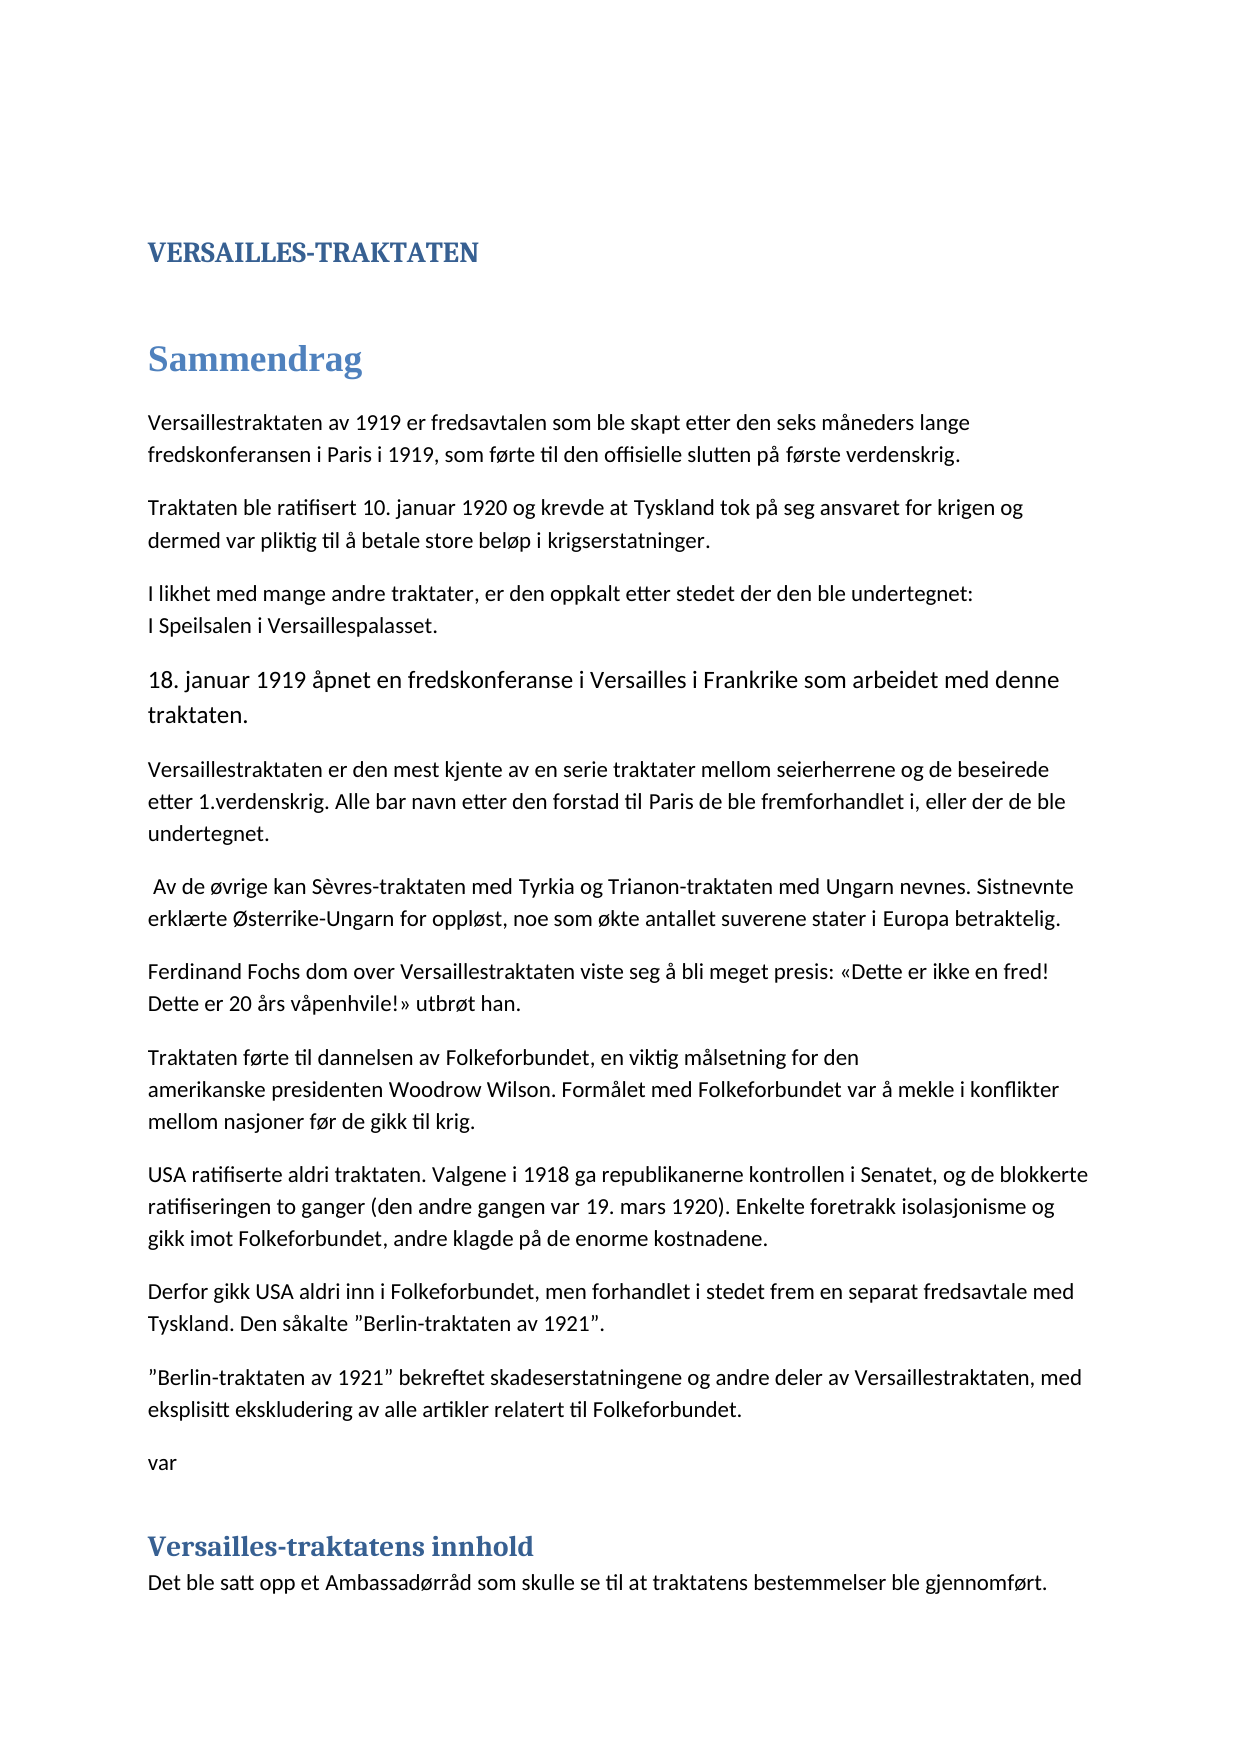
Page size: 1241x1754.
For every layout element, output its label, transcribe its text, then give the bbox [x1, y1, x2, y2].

text Traktaten ble ratifisert 10. januar 1920 og krevde at Tyskland tok på seg ansvaret for krigen og dermed var pliktig til å betale store beløp i krigserstatninger. [148, 493, 1093, 554]
subtitle Versailles-traktatens innhold [148, 1530, 1093, 1563]
text Det ble satt opp et Ambassadørråd som skulle se til at traktatens bestemmelser ble gjennomført. [148, 1568, 1093, 1597]
text Ferdinand Fochs dom over Versaillestraktaten viste seg å bli meget presis: «Dette er ikke en fred! Dette er 20 års våpenhvile!» utbrøt han. [148, 957, 1093, 1018]
text Versaillestraktaten av 1919 er fredsavtalen som ble skapt etter den seks måneders lange fredskonferansen i Paris i 1919, som førte til den offisielle slutten på første verdenskrig. [148, 408, 1093, 468]
text var [148, 1448, 1093, 1476]
subtitle Sammendrag [148, 336, 1093, 379]
text 18. januar 1919 åpnet en fredskonferanse i Versailles i Frankrike som arbeidet med denne traktaten. [148, 664, 1093, 729]
text USA ratifiserte aldri traktaten. Valgene i 1918 ga republikanerne kontrollen i Senatet, og de blokkerte ratifiseringen to ganger (den andre gangen var 19. mars 1920). Enkelte foretrakk isolasjonisme og gikk imot Folkeforbundet, andre klagde på de enorme kostnadene. [148, 1160, 1093, 1252]
text Versaillestraktaten er den mest kjente av en serie traktater mellom seierherrene og de beseirede etter 1.verdenskrig. Alle bar navn etter den forstad til Paris de ble fremforhandlet i, eller der de ble undertegnet. [148, 755, 1093, 847]
text Traktaten førte til dannelsen av Folkeforbundet, en viktig målsetning for den amerikanske presidenten Woodrow Wilson. Formålet med Folkeforbundet var å mekle i konflikter mellom nasjoner før de gikk til krig. [148, 1043, 1093, 1135]
text Av de øvrige kan Sèvres-traktaten med Tyrkia og Trianon-traktaten med Ungarn nevnes. Sistnevnte erklærte Østerrike-Ungarn for oppløst, noe som økte antallet suverene stater i Europa betraktelig. [148, 872, 1093, 932]
text ”Berlin-traktaten av 1921” bekreftet skadeserstatningene og andre deler av Versaillestraktaten, med eksplisitt ekskludering av alle artikler relatert til Folkeforbundet. [148, 1363, 1093, 1423]
text Derfor gikk USA aldri inn i Folkeforbundet, men forhandlet i stedet frem en separat fredsavtale med Tyskland. Den såkalte ”Berlin-traktaten av 1921”. [148, 1277, 1093, 1338]
subtitle VERSAILLES-TRAKTATEN [148, 236, 1093, 270]
text I likhet med mange andre traktater, er den oppkalt etter stedet der den ble undertegnet: I Speilsalen i Versaillespalasset. [148, 579, 1093, 639]
